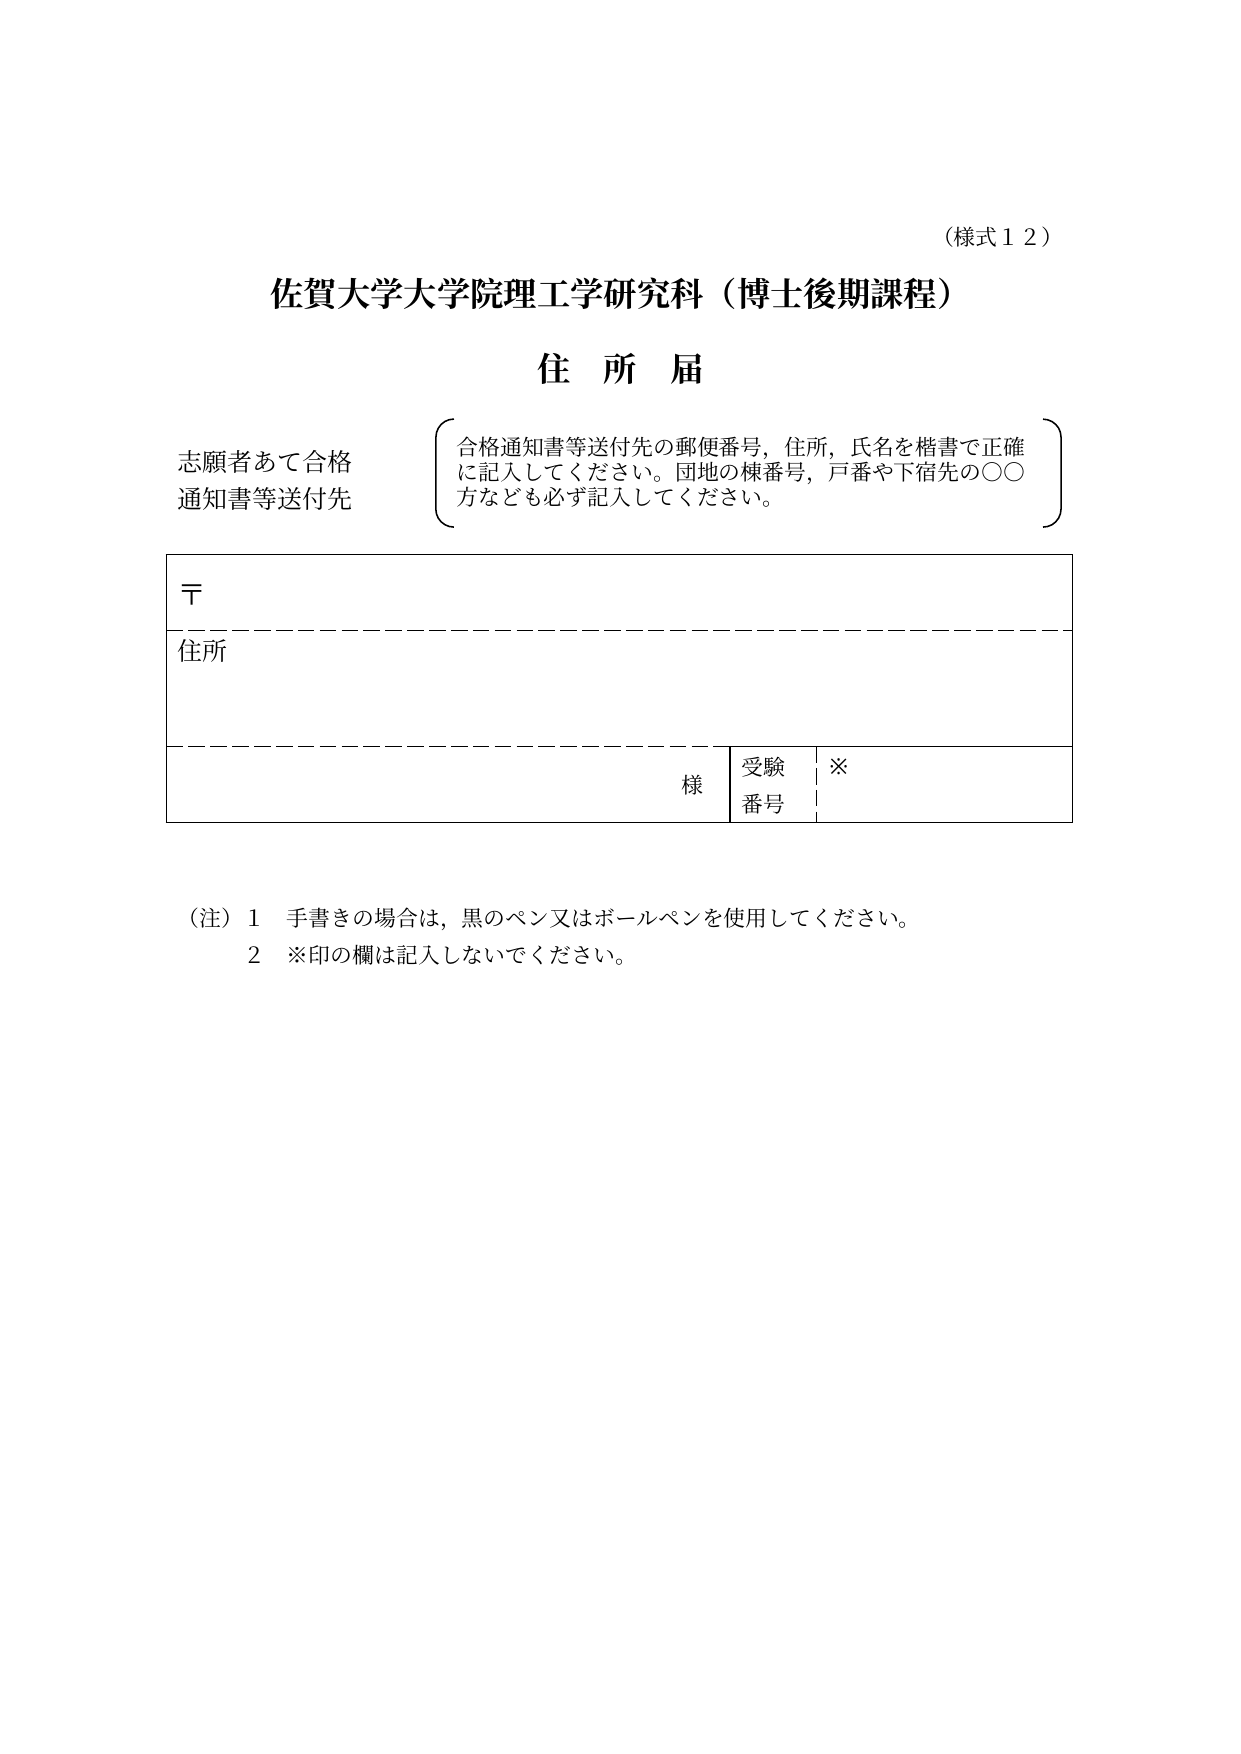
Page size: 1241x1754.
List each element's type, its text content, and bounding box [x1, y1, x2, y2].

text 佐賀大学大学院理工学研究科（博士後期課程） [177, 254, 1063, 329]
text （様式１２） [177, 217, 1063, 254]
text 志願者あて合格 [437, 442, 1060, 479]
table_cell [167, 746, 664, 822]
table_header 〒 [167, 555, 1072, 630]
table_cell 様 [664, 746, 729, 822]
text ２ ※印の欄は記入しないでください。 [177, 936, 1063, 973]
text 住 所 届 [177, 329, 1063, 404]
text 志願者あて合格 [177, 442, 435, 479]
text 通知書等送付先 [177, 479, 436, 517]
table_cell 受験番号 [731, 747, 816, 822]
text 通知書等送付先 [437, 479, 1060, 517]
table_cell ※ [816, 747, 1072, 822]
table_cell 住所 [167, 630, 1072, 746]
text （注）１ 手書きの場合は，黒のペン又はボールペンを使用してください。 [177, 898, 1063, 936]
